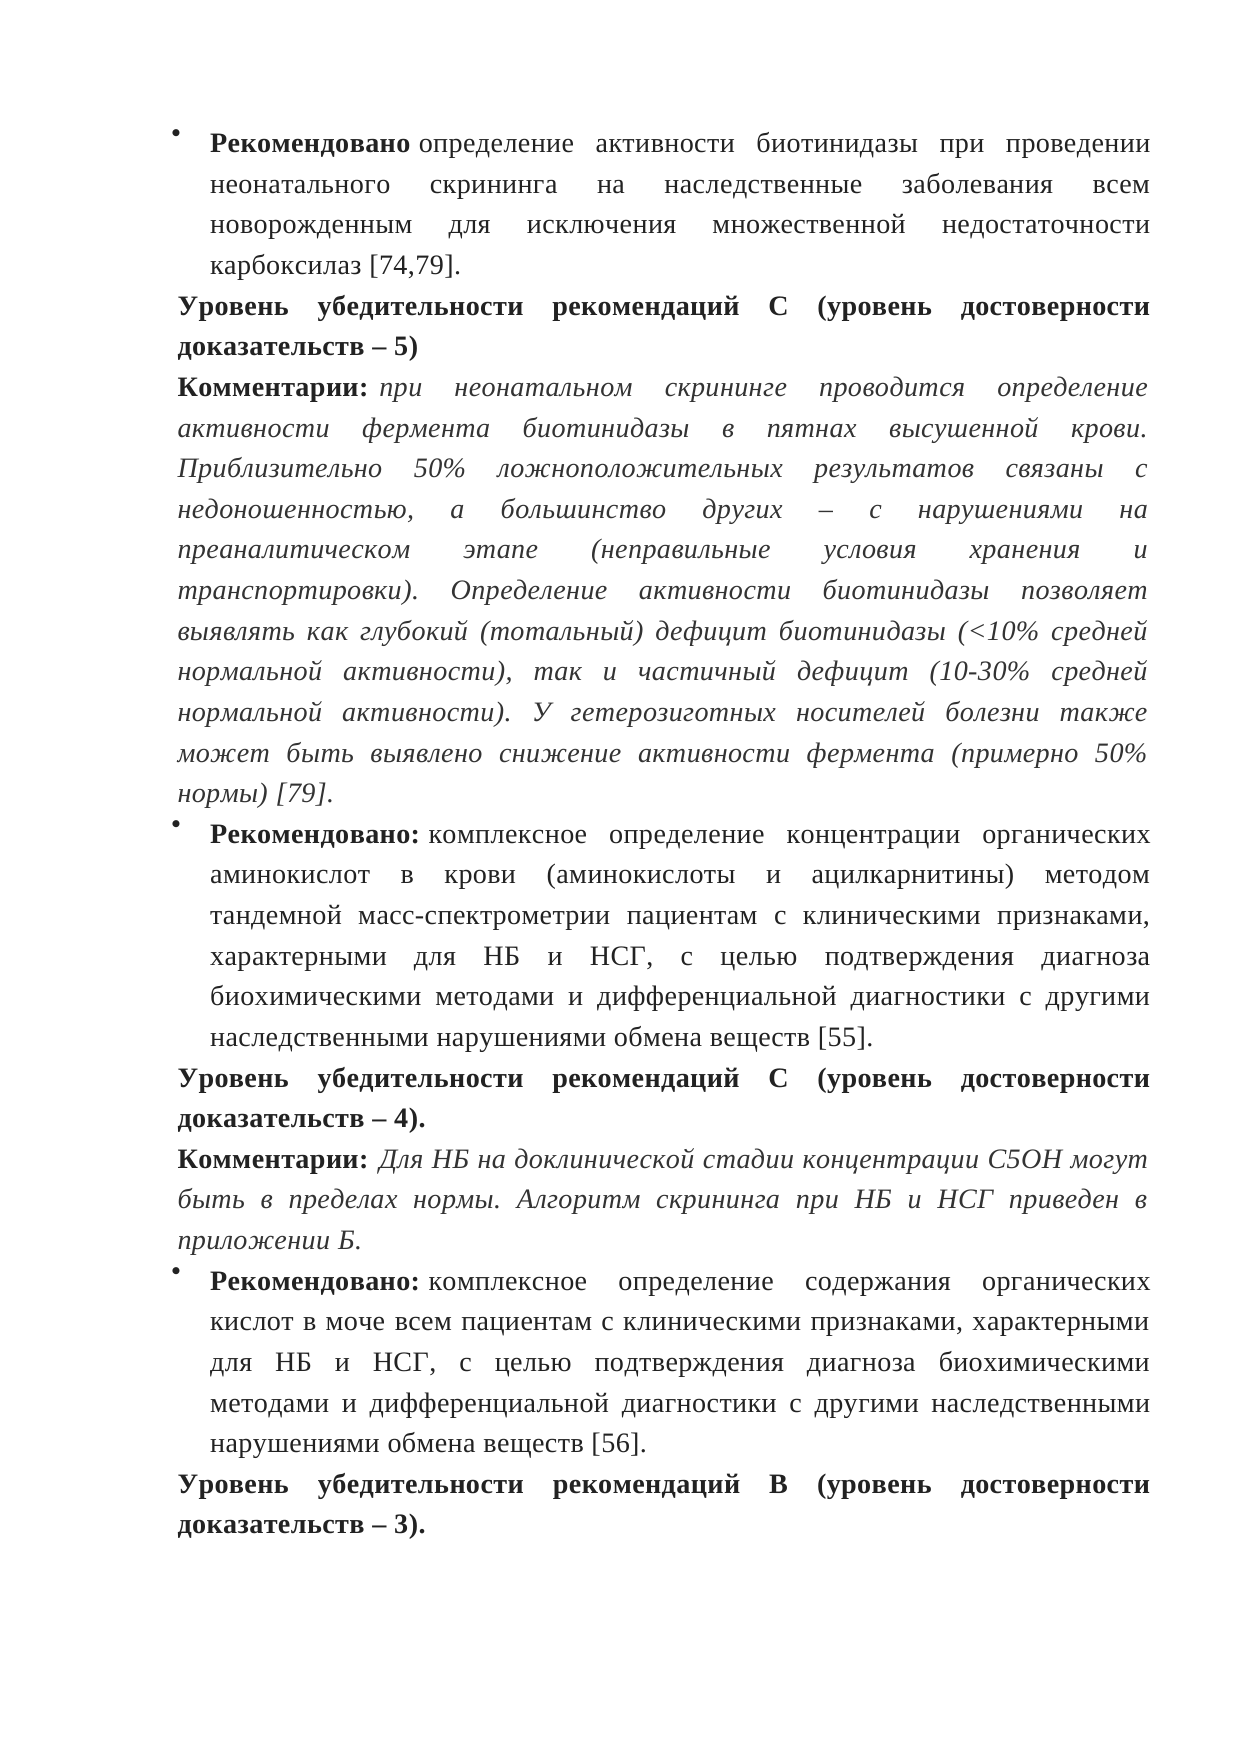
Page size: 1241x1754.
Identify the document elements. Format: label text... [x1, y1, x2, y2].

text Комментарии: при неонатальном скрининге проводится определение активности фермента биотинидазы в пятнах высушенной крови. Приблизительно 50% ложноположительных результатов связаны с недоношенностью, а большинство других – с нарушениями на преаналитическом этапе (неправильные условия хранения и транспортировки). Определение активности биотинидазы позволяет выявлять как глубокий (тотальный) дефицит биотинидазы (<10% средней нормальной активности), так и частичный дефицит (10-30% средней нормальной активности). У гетерозиготных носителей болезни также может быть выявлено снижение активности фермента (примерно 50% нормы) [79]. [177, 362, 1152, 809]
list Рекомендовано: комплексное определение содержания органических кислот в моче всем пациентам с клиническими признаками, характерными для НБ и НСГ, с целью подтверждения диагноза биохимическими методами и дифференциальной диагностики с другими наследственными нарушениями обмена веществ [56]. [172, 1256, 1152, 1459]
text Комментарии: Для НБ на доклинической стадии концентрации C5OH могут быть в пределах нормы. Алгоритм скрининга при НБ и НСГ приведен в приложении Б. [177, 1134, 1152, 1256]
text Уровень убедительности рекомендаций С (уровень достоверности доказательств – 4). [177, 1052, 1152, 1134]
list Рекомендовано: комплексное определение концентрации органических аминокислот в крови (аминокислоты и ацилкарнитины) методом тандемной масс-спектрометрии пациентам с клиническими признаками, характерными для НБ и НСГ, с целью подтверждения диагноза биохимическими методами и дифференциальной диагностики с другими наследственными нарушениями обмена веществ [55]. [172, 809, 1152, 1052]
list Рекомендовано определение активности биотинидазы при проведении неонатального скрининга на наследственные заболевания всем новорожденным для исключения множественной недостаточности карбоксилаз [74,79]. [172, 118, 1152, 281]
text Уровень убедительности рекомендаций C (уровень достоверности доказательств – 5) [177, 281, 1152, 362]
text Уровень убедительности рекомендаций В (уровень достоверности доказательств – 3). [177, 1459, 1152, 1540]
